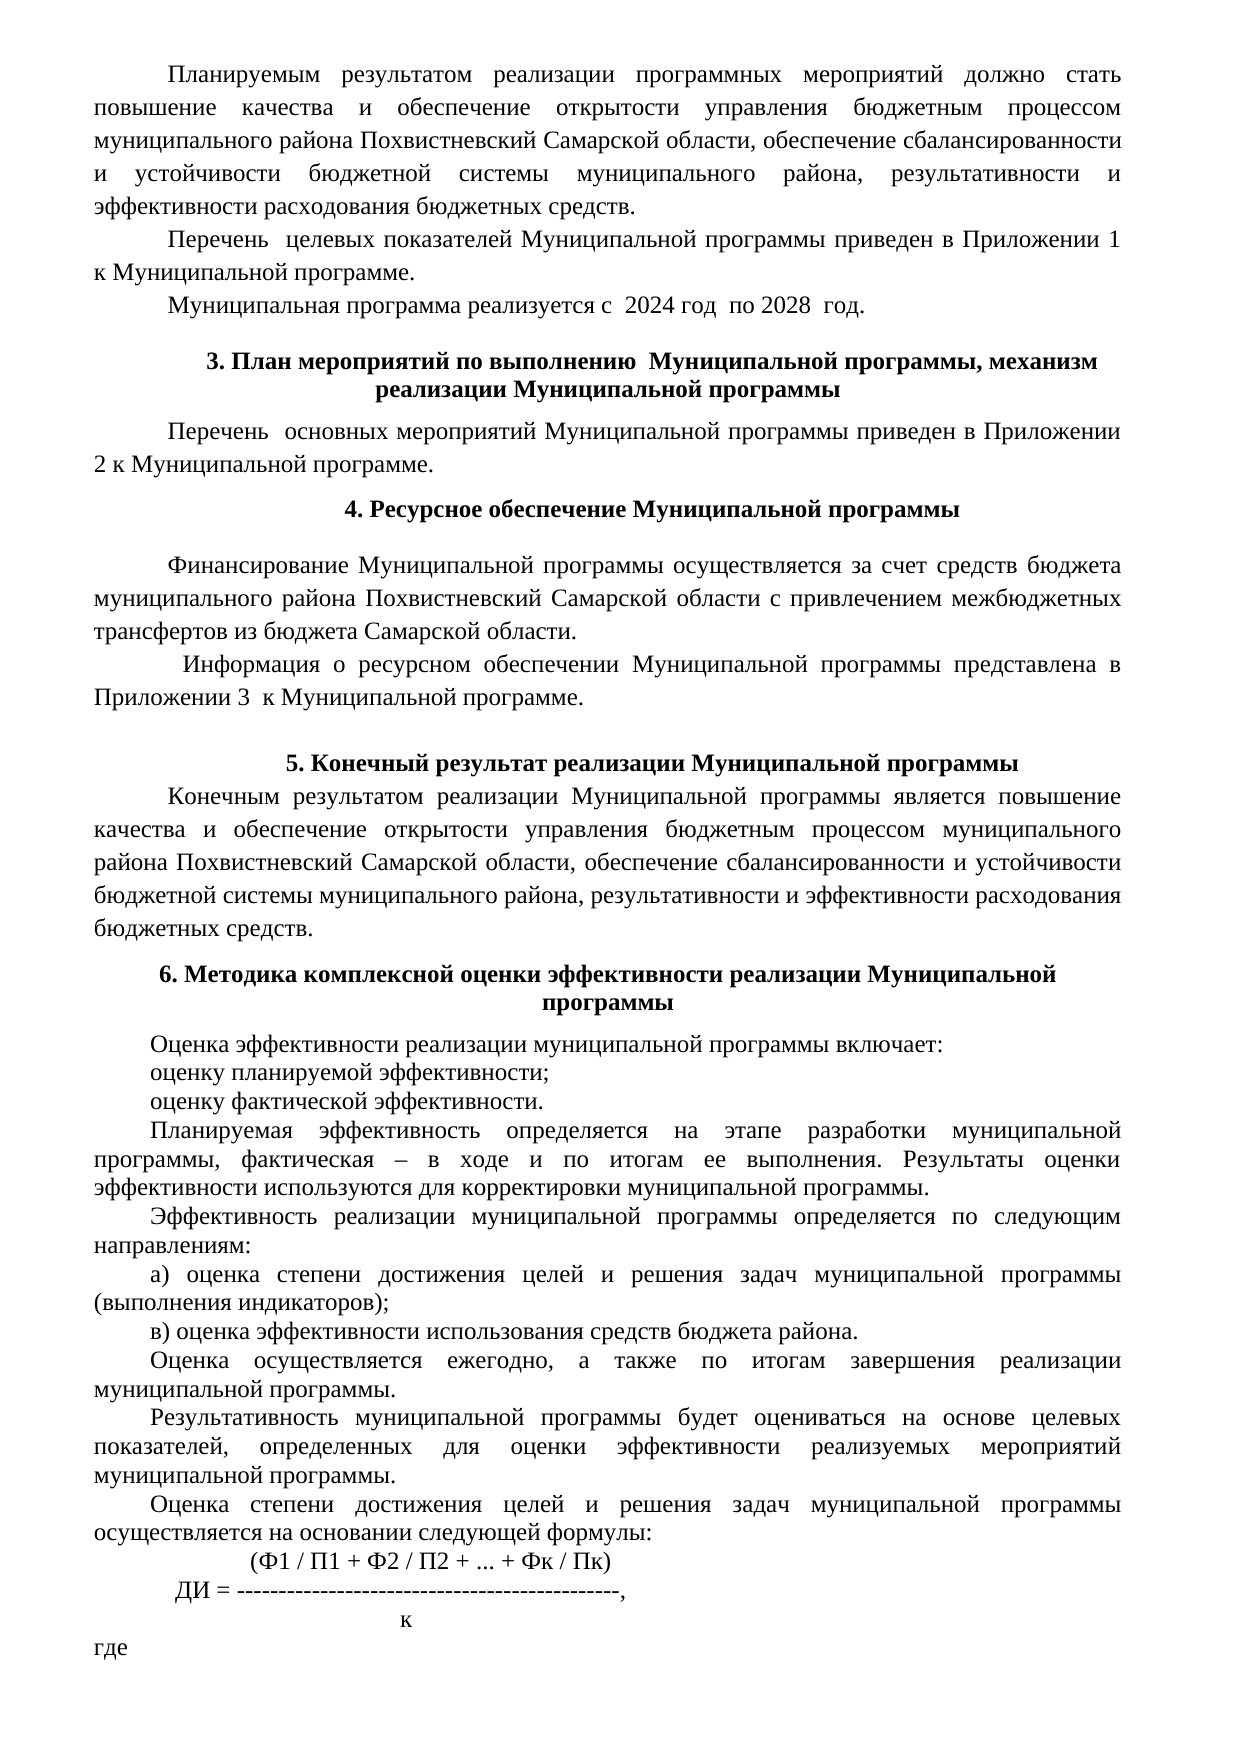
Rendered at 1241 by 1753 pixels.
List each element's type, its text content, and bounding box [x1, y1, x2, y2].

text Муниципальная программа реализуется с 2024 год по 2028 год. [94, 290, 1122, 319]
text (Ф1 / П1 + Ф2 / П2 + ... + Фк / Пк) [94, 1546, 1122, 1575]
text к [94, 1604, 1122, 1632]
text Оценка степени достижения целей и решения задач муниципальной программы осуществляется на основании следующей формулы: [94, 1489, 1122, 1546]
text оценку фактической эффективности. [94, 1086, 1122, 1115]
text Конечным результатом реализации Муниципальной программы является повышение качества и обеспечение открытости управления бюджетным процессом муниципального района Похвистневский Самарской области, обеспечение сбалансированности и устойчивости бюджетной системы муниципального района, результативности и эффективности расходования бюджетных средств. [94, 781, 1122, 942]
text ДИ = ----------------------------------------------, [94, 1575, 1122, 1604]
text оценку планируемой эффективности; [94, 1057, 1122, 1086]
text 4. Ресурсное обеспечение Муниципальной программы [94, 494, 1122, 523]
text Эффективность реализации муниципальной программы определяется по следующим направлениям: [94, 1201, 1122, 1259]
text Планируемым результатом реализации программных мероприятий должно стать повышение качества и обеспечение открытости управления бюджетным процессом муниципального района Похвистневский Самарской области, обеспечение сбалансированности и устойчивости бюджетной системы муниципального района, результативности и эффективности расходования бюджетных средств. [94, 59, 1122, 220]
text 3. План мероприятий по выполнению Муниципальной программы, механизм реализации Муниципальной программы [94, 346, 1122, 403]
text Перечень основных мероприятий Муниципальной программы приведен в Приложении 2 к Муниципальной программе. [94, 416, 1122, 478]
text в) оценка эффективности использования средств бюджета района. [94, 1316, 1122, 1345]
text где [94, 1632, 1122, 1661]
text 6. Методика комплексной оценки эффективности реализации Муниципальной программы [94, 959, 1122, 1016]
text Планируемая эффективность определяется на этапе разработки муниципальной программы, фактическая – в ходе и по итогам ее выполнения. Результаты оценки эффективности используются для корректировки муниципальной программы. [94, 1115, 1122, 1201]
text Оценка эффективности реализации муниципальной программы включает: [94, 1029, 1122, 1057]
text Информация о ресурсном обеспечении Муниципальной программы представлена в Приложении 3 к Муниципальной программе. [94, 649, 1122, 711]
text Результативность муниципальной программы будет оцениваться на основе целевых показателей, определенных для оценки эффективности реализуемых мероприятий муниципальной программы. [94, 1402, 1122, 1489]
text Перечень целевых показателей Муниципальной программы приведен в Приложении 1 к Муниципальной программе. [94, 224, 1122, 286]
text 5. Конечный результат реализации Муниципальной программы [94, 748, 1122, 777]
text а) оценка степени достижения целей и решения задач муниципальной программы (выполнения индикаторов); [94, 1259, 1122, 1316]
text Оценка осуществляется ежегодно, а также по итогам завершения реализации муниципальной программы. [94, 1345, 1122, 1402]
text Финансирование Муниципальной программы осуществляется за счет средств бюджета муниципального района Похвистневский Самарской области с привлечением межбюджетных трансфертов из бюджета Самарской области. [94, 550, 1122, 645]
